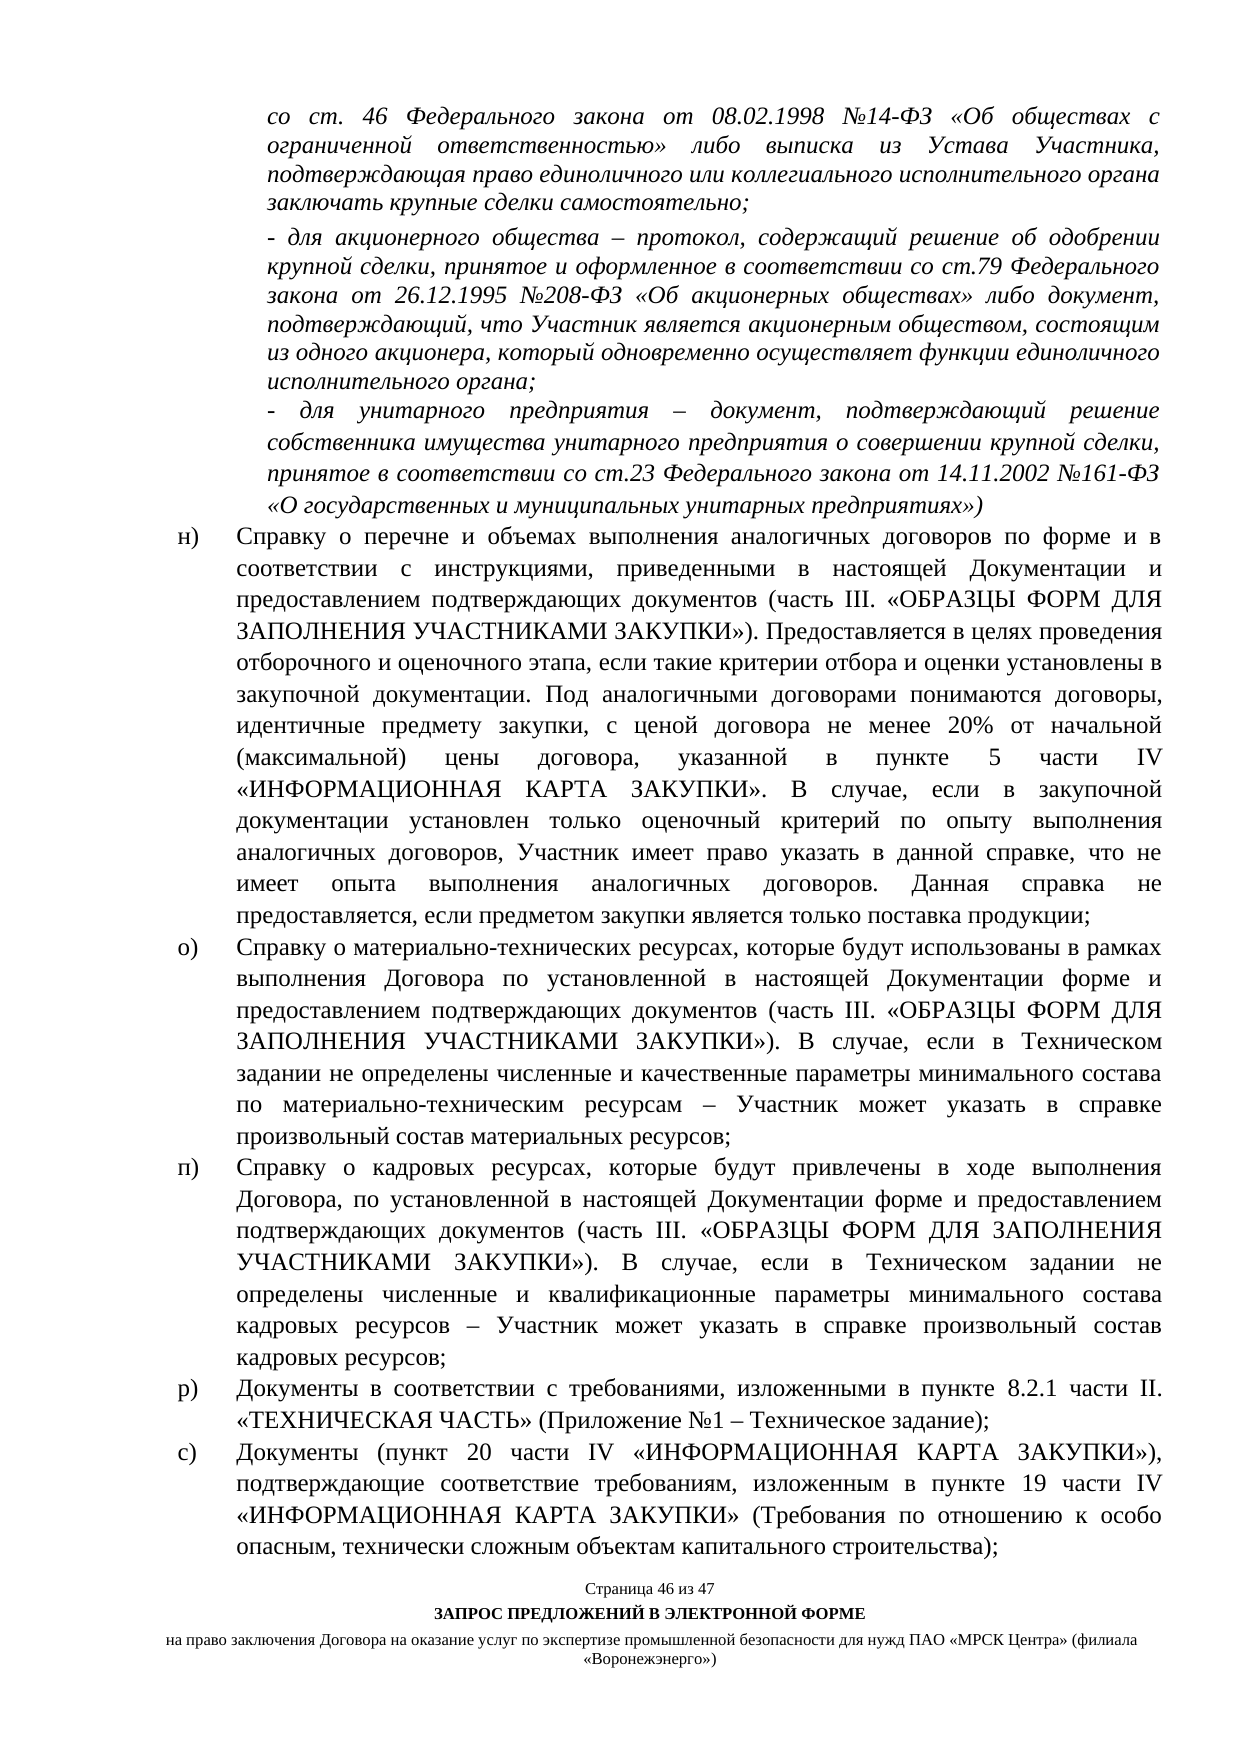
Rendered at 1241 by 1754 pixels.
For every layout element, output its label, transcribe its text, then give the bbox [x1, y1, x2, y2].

list Документы в соответствии с требованиями, изложенными в пункте 8.2.1 части II. «ТЕХНИЧЕСКАЯ ЧАСТЬ» (Приложение №1 – Техническое задание); [177, 1373, 1163, 1434]
list Справку о кадровых ресурсах, которые будут привлечены в ходе выполнения Договора, по установленной в настоящей Документации форме и предоставлением подтверждающих документов (часть III. «ОБРАЗЦЫ ФОРМ ДЛЯ ЗАПОЛНЕНИЯ УЧАСТНИКАМИ ЗАКУПКИ»). В случае, если в Техническом задании не определены численные и квалификационные параметры минимального состава кадровых ресурсов – Участник может указать в справке произвольный состав кадровых ресурсов; [177, 1152, 1163, 1371]
list - для унитарного предприятия – документ, подтверждающий решение собственника имущества унитарного предприятия о совершении крупной сделки, принятое в соответствии со ст.23 Федерального закона от 14.11.2002 №161-ФЗ «О государственных и муниципальных унитарных предприятиях») [267, 395, 1163, 518]
list - для акционерного общества – протокол, содержащий решение об одобрении крупной сделки, принятое и оформленное в соответствии со ст.79 Федерального закона от 26.12.1995 №208-ФЗ «Об акционерных обществах» либо документ, подтверждающий, что Участник является акционерным обществом, состоящим из одного акционера, который одновременно осуществляет функции единоличного исполнительного органа; [267, 222, 1163, 395]
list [267, 101, 1163, 216]
list Документы (пункт 20 части IV «ИНФОРМАЦИОННАЯ КАРТА ЗАКУПКИ»), подтверждающие соответствие требованиям, изложенным в пункте 19 части IV «ИНФОРМАЦИОННАЯ КАРТА ЗАКУПКИ» (Требования по отношению к особо опасным, технически сложным объектам капитального строительства); [177, 1437, 1163, 1560]
list Справку о перечне и объемах выполнения аналогичных договоров по форме и в соответствии с инструкциями, приведенными в настоящей Документации и предоставлением подтверждающих документов (часть III. «ОБРАЗЦЫ ФОРМ ДЛЯ ЗАПОЛНЕНИЯ УЧАСТНИКАМИ ЗАКУПКИ»). Предоставляется в целях проведения отборочного и оценочного этапа, если такие критерии отбора и оценки установлены в закупочной документации. Под аналогичными договорами понимаются договоры, идентичные предмету закупки, с ценой договора не менее 20% от начальной (максимальной) цены договора, указанной в пункте 5 части IV «ИНФОРМАЦИОННАЯ КАРТА ЗАКУПКИ». В случае, если в закупочной документации установлен только оценочный критерий по опыту выполнения аналогичных договоров, Участник имеет право указать в данной справке, что не имеет опыта выполнения аналогичных договоров. Данная справка не предоставляется, если предметом закупки является только поставка продукции; [177, 521, 1163, 929]
list Справку о материально-технических ресурсах, которые будут использованы в рамках выполнения Договора по установленной в настоящей Документации форме и предоставлением подтверждающих документов (часть III. «ОБРАЗЦЫ ФОРМ ДЛЯ ЗАПОЛНЕНИЯ УЧАСТНИКАМИ ЗАКУПКИ»). В случае, если в Техническом задании не определены численные и качественные параметры минимального состава по материально-техническим ресурсам – Участник может указать в справке произвольный состав материальных ресурсов; [177, 932, 1163, 1150]
